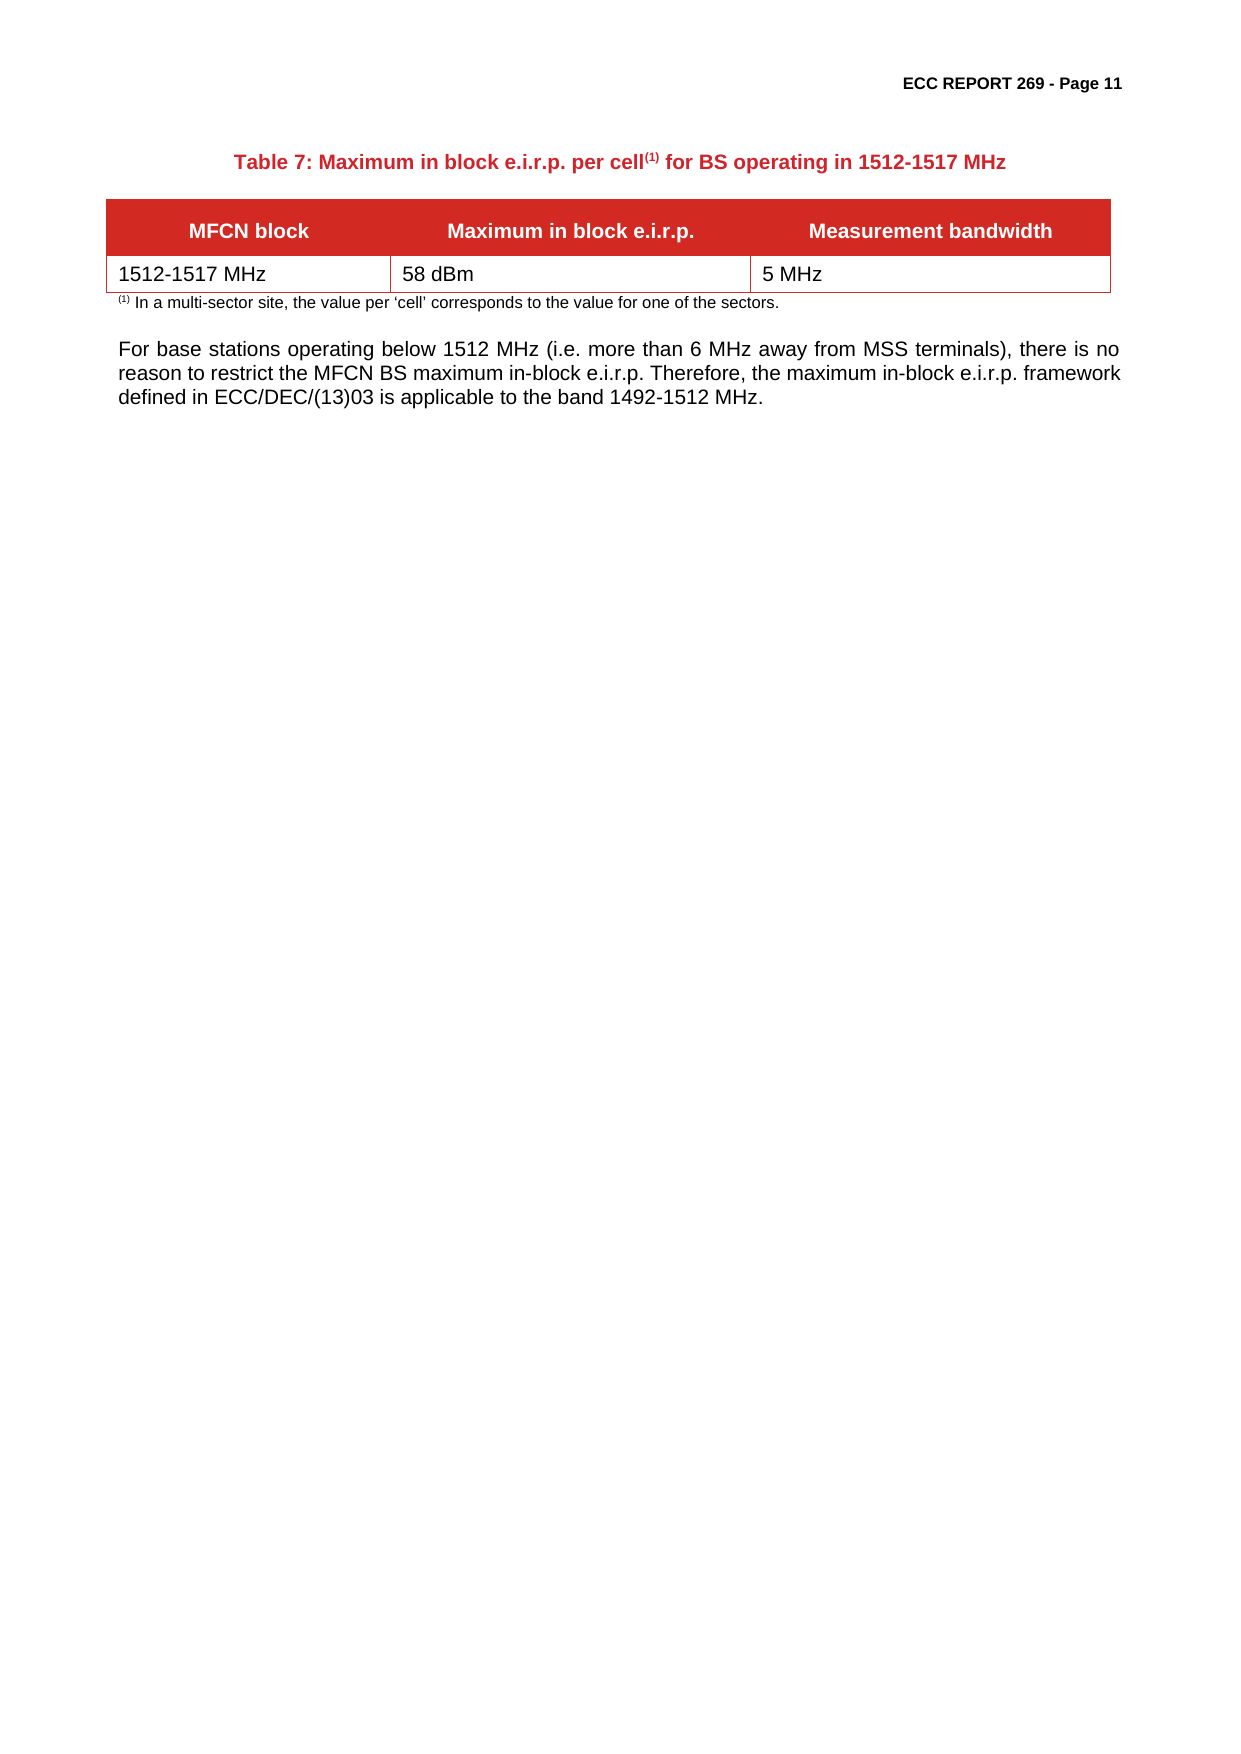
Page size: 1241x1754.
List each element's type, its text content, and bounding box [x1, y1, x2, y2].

table_cell 58 dBm [391, 256, 750, 292]
text For base stations operating below 1512 MHz (i.e. more than 6 MHz away from MSS terminals), there is no reason to restrict the MFCN BS maximum in-block e.i.r.p. Therefore, the maximum in-block e.i.r.p. framework defined in ECC/DEC/(13)03 is applicable to the band 1492-1512 MHz. [118, 337, 1122, 409]
table_header Measurement bandwidth [751, 200, 1110, 255]
text (1) In a multi-sector site, the value per ‘cell’ corresponds to the value for one of the sectors. [118, 293, 1122, 312]
table_cell 1512-1517 MHz [107, 256, 390, 292]
table_header Maximum in block e.i.r.p. [391, 200, 750, 255]
table_cell 5 MHz [751, 256, 1110, 292]
text Table 7: Maximum in block e.i.r.p. per cell(1) for BS operating in 1512-1517 MHz [118, 150, 1122, 174]
table_header MFCN block [107, 200, 390, 255]
